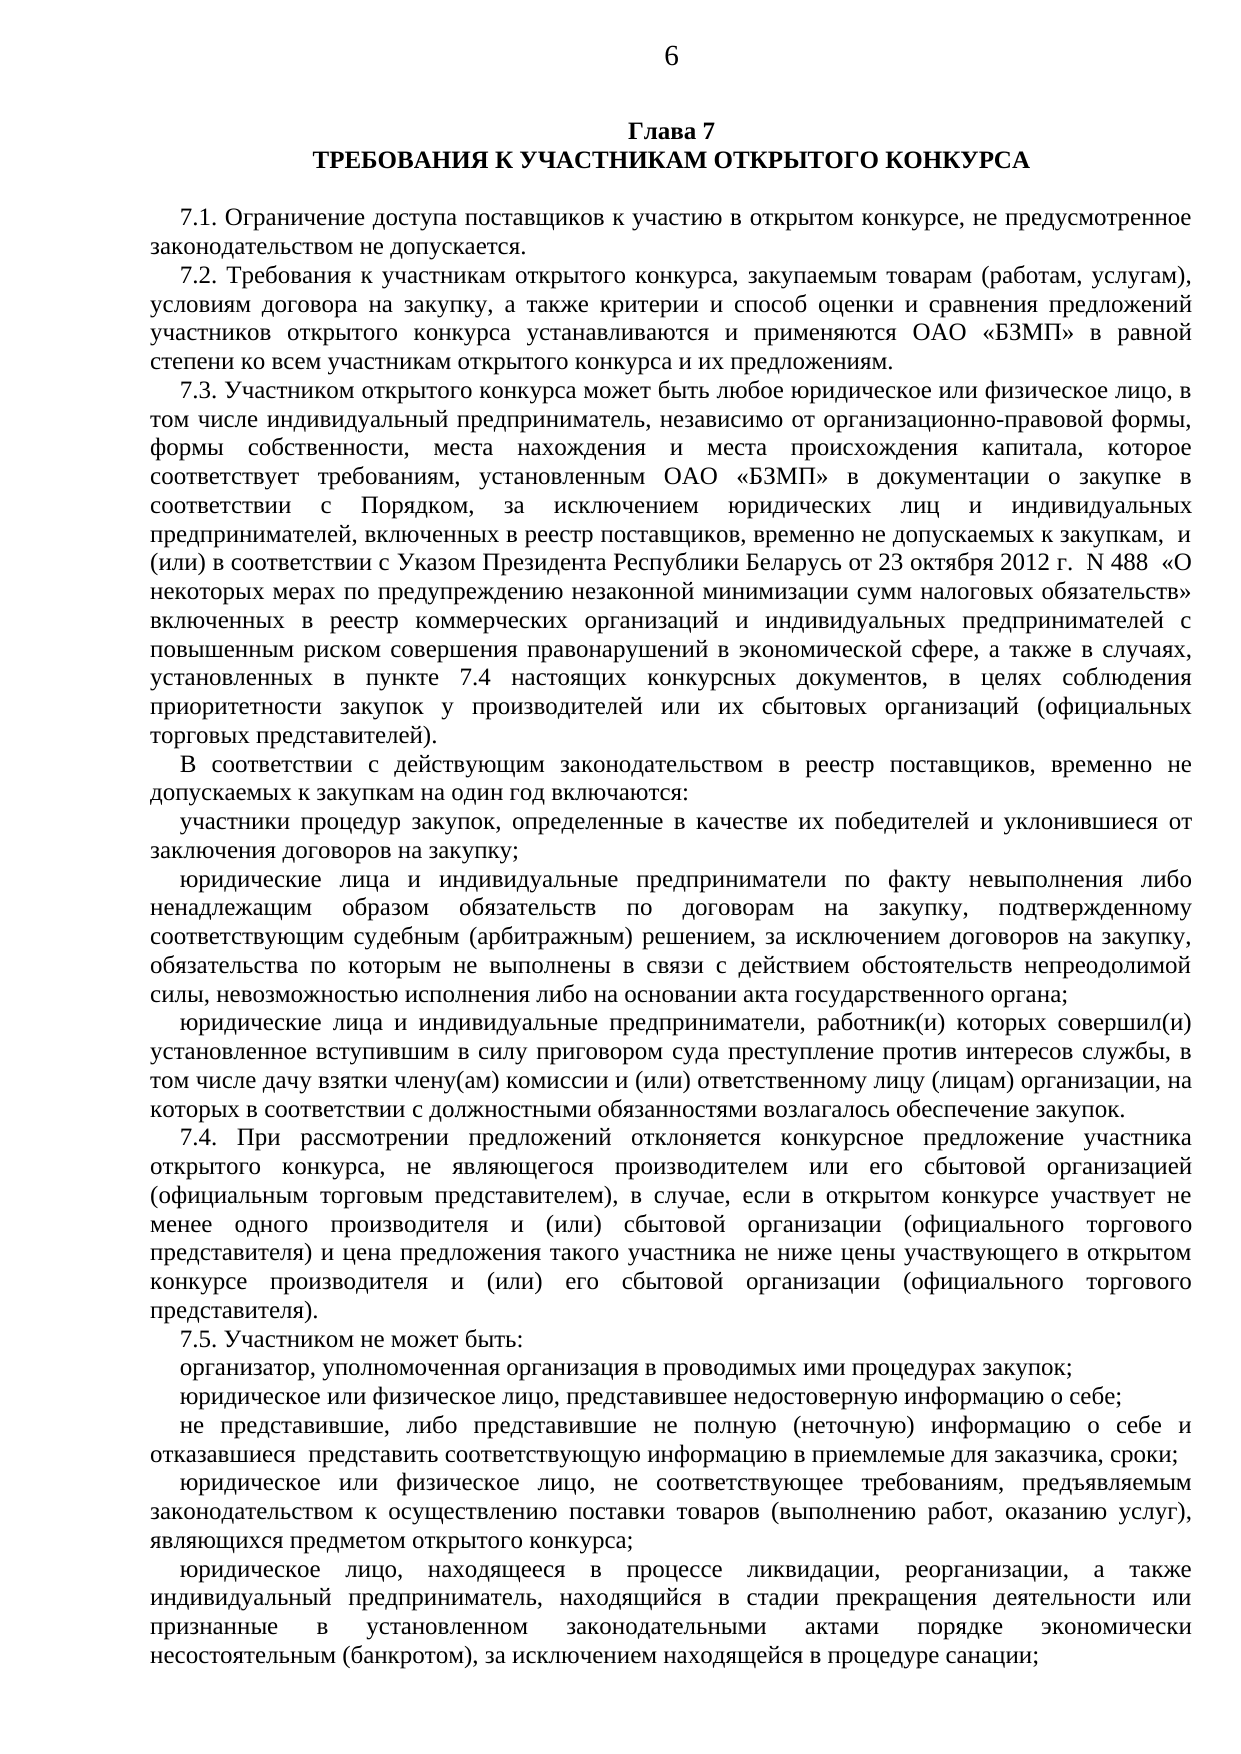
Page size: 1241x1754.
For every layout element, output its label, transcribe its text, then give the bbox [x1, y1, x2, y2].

text В соответствии с действующим законодательством в реестр поставщиков, временно не допускаемых к закупкам на один год включаются: [150, 749, 1193, 806]
text ТРЕБОВАНИЯ К УЧАСТНИКАМ ОТКРЫТОГО КОНКУРСА [150, 145, 1193, 174]
text юридические лица и индивидуальные предприниматели, работник(и) которых совершил(и) установленное вступившим в силу приговором суда преступление против интересов службы, в том числе дачу взятки члену(ам) комиссии и (или) ответственному лицу (лицам) организации, на которых в соответствии с должностными обязанностями возлагалось обеспечение закупок. [150, 1007, 1193, 1122]
text участники процедур закупок, определенные в качестве их победителей и уклонившиеся от заключения договоров на закупку; [150, 806, 1193, 864]
text 7.5. Участником не может быть: [150, 1324, 1193, 1352]
text 7.1. Ограничение доступа поставщиков к участию в открытом конкурсе, не предусмотренное законодательством не допускается. [150, 202, 1193, 260]
text не представившие, либо представившие не полную (неточную) информацию о себе и отказавшиеся представить соответствующую информацию в приемлемые для заказчика, сроки; [150, 1410, 1193, 1467]
text 7.2. Требования к участникам открытого конкурса, закупаемым товарам (работам, услугам), условиям договора на закупку, а также критерии и способ оценки и сравнения предложений участников открытого конкурса устанавливаются и применяются ОАО «БЗМП» в равной степени ко всем участникам открытого конкурса и их предложениям. [150, 260, 1193, 375]
text юридическое лицо, находящееся в процессе ликвидации, реорганизации, а также индивидуальный предприниматель, находящийся в стадии прекращения деятельности или признанные в установленном законодательными актами порядке экономически несостоятельным (банкротом), за исключением находящейся в процедуре санации; [150, 1554, 1193, 1669]
text организатор, уполномоченная организация в проводимых ими процедурах закупок; [150, 1352, 1193, 1381]
text Глава 7 [150, 116, 1193, 145]
text 7.3. Участником открытого конкурса может быть любое юридическое или физическое лицо, в том числе индивидуальный предприниматель, независимо от организационно-правовой формы, формы собственности, места нахождения и места происхождения капитала, которое соответствует требованиям, установленным ОАО «БЗМП» в документации о закупке в соответствии с Порядком, за исключением юридических лиц и индивидуальных предпринимателей, включенных в реестр поставщиков, временно не допускаемых к закупкам, и (или) в соответствии с Указом Президента Республики Беларусь от 23 октября 2012 г. N 488 «О некоторых мерах по предупреждению незаконной минимизации сумм налоговых обязательств» включенных в реестр коммерческих организаций и индивидуальных предпринимателей с повышенным риском совершения правонарушений в экономической сфере, а также в случаях, установленных в пункте 7.4 настоящих конкурсных документов, в целях соблюдения приоритетности закупок у производителей или их сбытовых организаций (официальных торговых представителей). [150, 375, 1193, 749]
text юридическое или физическое лицо, не соответствующее требованиям, предъявляемым законодательством к осуществлению поставки товаров (выполнению работ, оказанию услуг), являющихся предметом открытого конкурса; [150, 1467, 1193, 1554]
text юридическое или физическое лицо, представившее недостоверную информацию о себе; [150, 1381, 1193, 1410]
text 7.4. При рассмотрении предложений отклоняется конкурсное предложение участника открытого конкурса, не являющегося производителем или его сбытовой организацией (официальным торговым представителем), в случае, если в открытом конкурсе участвует не менее одного производителя и (или) сбытовой организации (официального торгового представителя) и цена предложения такого участника не ниже цены участвующего в открытом конкурсе производителя и (или) его сбытовой организации (официального торгового представителя). [150, 1122, 1193, 1324]
text юридические лица и индивидуальные предприниматели по факту невыполнения либо ненадлежащим образом обязательств по договорам на закупку, подтвержденному соответствующим судебным (арбитражным) решением, за исключением договоров на закупку, обязательства по которым не выполнены в связи с действием обстоятельств непреодолимой силы, невозможностью исполнения либо на основании акта государственного органа; [150, 864, 1193, 1007]
